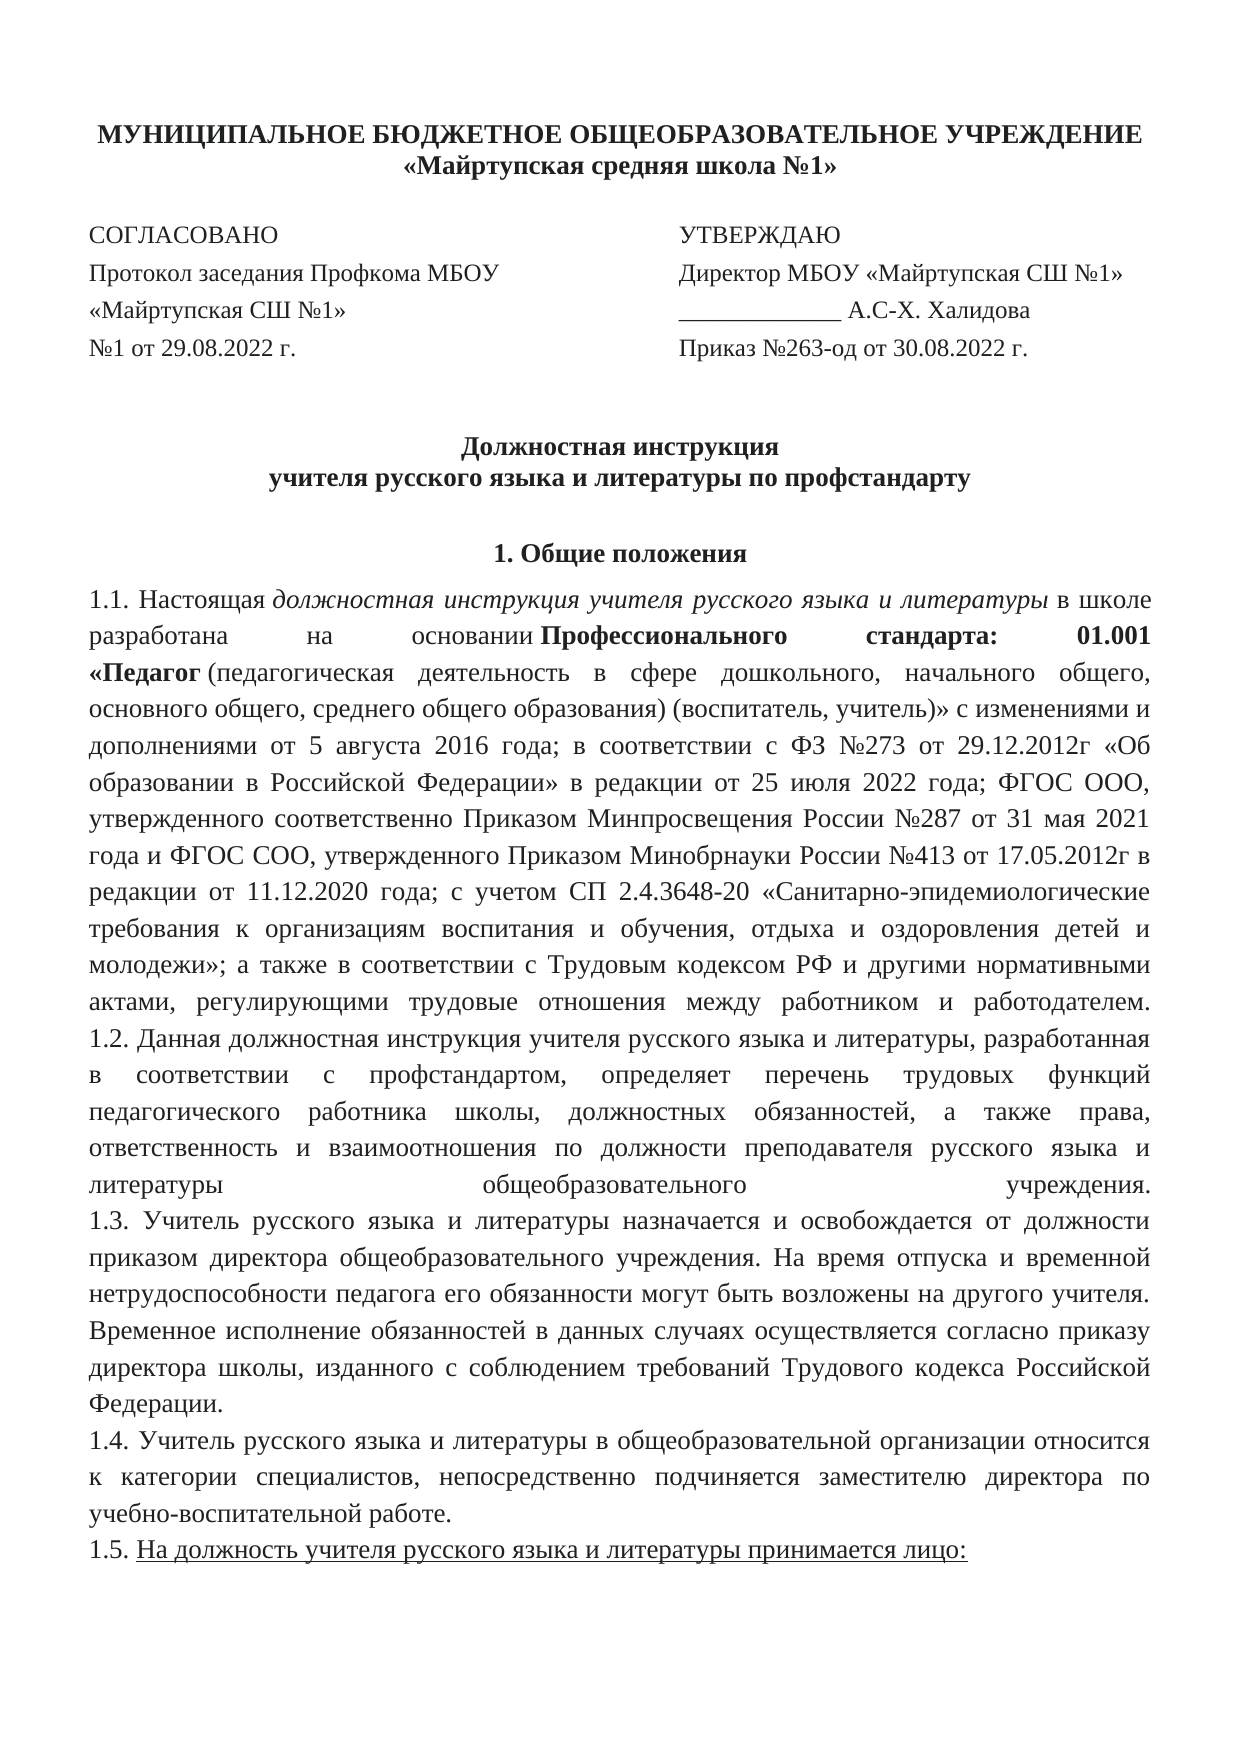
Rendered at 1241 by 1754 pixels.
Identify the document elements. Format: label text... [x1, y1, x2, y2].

text «Майртупская средняя школа №1» [89, 149, 1152, 180]
text Протокол заседания Профкома МБОУ Директор МБОУ «Майртупская СШ №1» [89, 249, 1152, 287]
text 1. Общие положения [89, 529, 1152, 568]
text СОГЛАСОВАНО УТВЕРЖДАЮ [89, 212, 1152, 249]
text 1.1. Настоящая должностная инструкция учителя русского языка и литературы в школе разработана на основании Профессионального стандарта: 01.001 «Педагог (педагогическая деятельность в сфере дошкольного, начального общего, основного общего, среднего общего образования) (воспитатель, учитель)» с изменениями и дополнениями от 5 августа 2016 года; в соответствии с ФЗ №273 от 29.12.2012г «Об образовании в Российской Федерации» в редакции от 25 июля 2022 года; ФГОС ООО, утвержденного соответственно Приказом Минпросвещения России №287 от 31 мая 2021 года и ФГОС СОО, утвержденного Приказом Минобрнауки России №413 от 17.05.2012г в редакции от 11.12.2020 года; с учетом СП 2.4.3648-20 «Санитарно-эпидемиологические требования к организациям воспитания и обучения, отдыха и оздоровления детей и молодежи»; а также в соответствии с Трудовым кодексом РФ и другими нормативными актами, регулирующими трудовые отношения между работником и работодателем. 1.2. Данная должностная инструкция учителя русского языка и литературы, разработанная в соответствии с профстандартом, определяет перечень трудовых функций педагогического работника школы, должностных обязанностей, а также права, ответственность и взаимоотношения по должности преподавателя русского языка и литературы общеобразовательного учреждения. 1.3. Учитель русского языка и литературы назначается и освобождается от должности приказом директора общеобразовательного учреждения. На время отпуска и временной нетрудоспособности педагога его обязанности могут быть возложены на другого учителя. Временное исполнение обязанностей в данных случаях осуществляется согласно приказу директора школы, изданного с соблюдением требований Трудового кодекса Российской Федерации. 1.4. Учитель русского языка и литературы в общеобразовательной организации относится к категории специалистов, непосредственно подчиняется заместителю директора по учебно-воспитательной работе. [89, 577, 1152, 1528]
text МУНИЦИПАЛЬНОЕ БЮДЖЕТНОЕ ОБЩЕОБРАЗОВАТЕЛЬНОЕ УЧРЕЖДЕНИЕ [89, 118, 1152, 149]
text «Майртупская СШ №1» _____________ А.С-Х. Халидова [89, 287, 1152, 324]
text №1 от 29.08.2022 г. Приказ №263-од от 30.08.2022 г. [89, 324, 1152, 362]
text Должностная инструкция учителя русского языка и литературы по профстандарту [89, 430, 1152, 492]
text 1.5. На должность учителя русского языка и литературы принимается лицо: [89, 1528, 1152, 1565]
